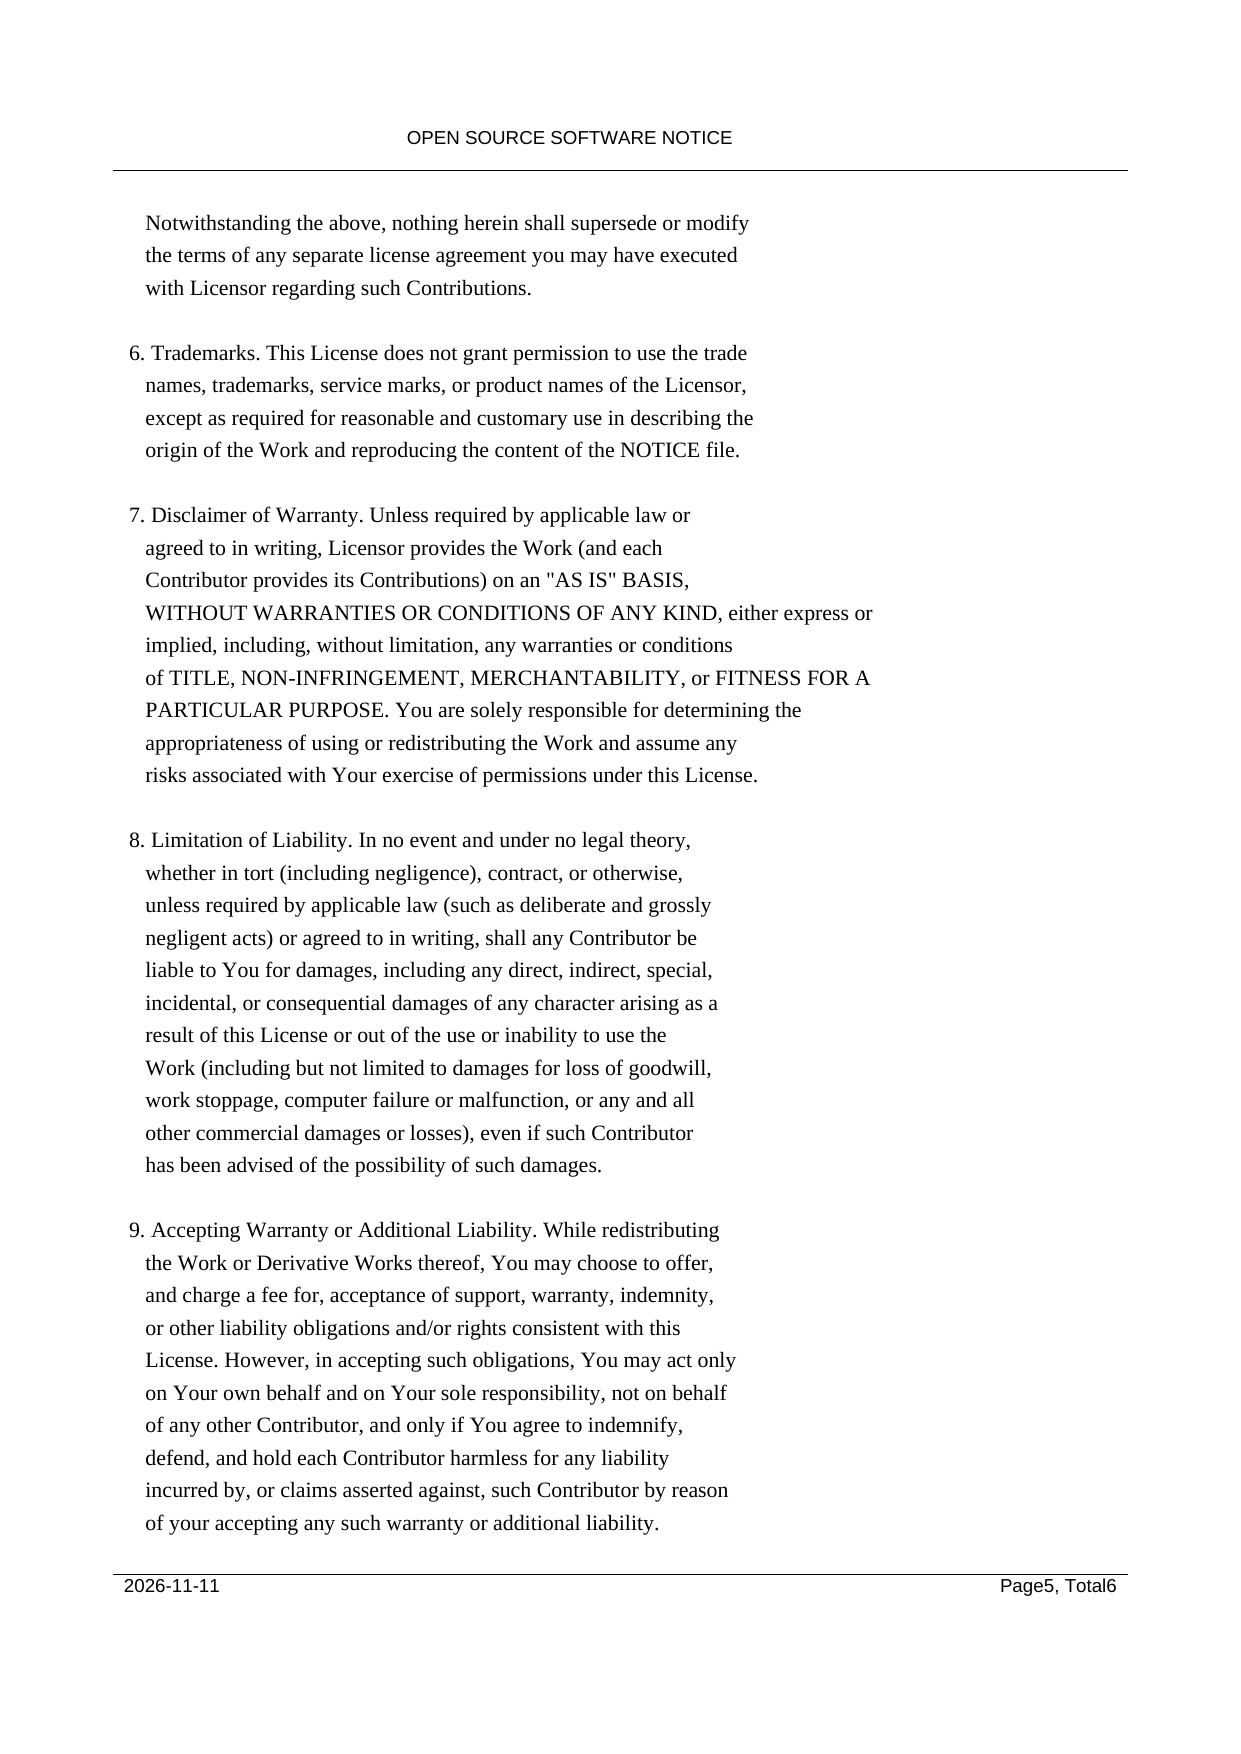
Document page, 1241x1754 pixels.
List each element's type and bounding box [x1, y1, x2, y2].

text [112, 206, 1128, 1539]
